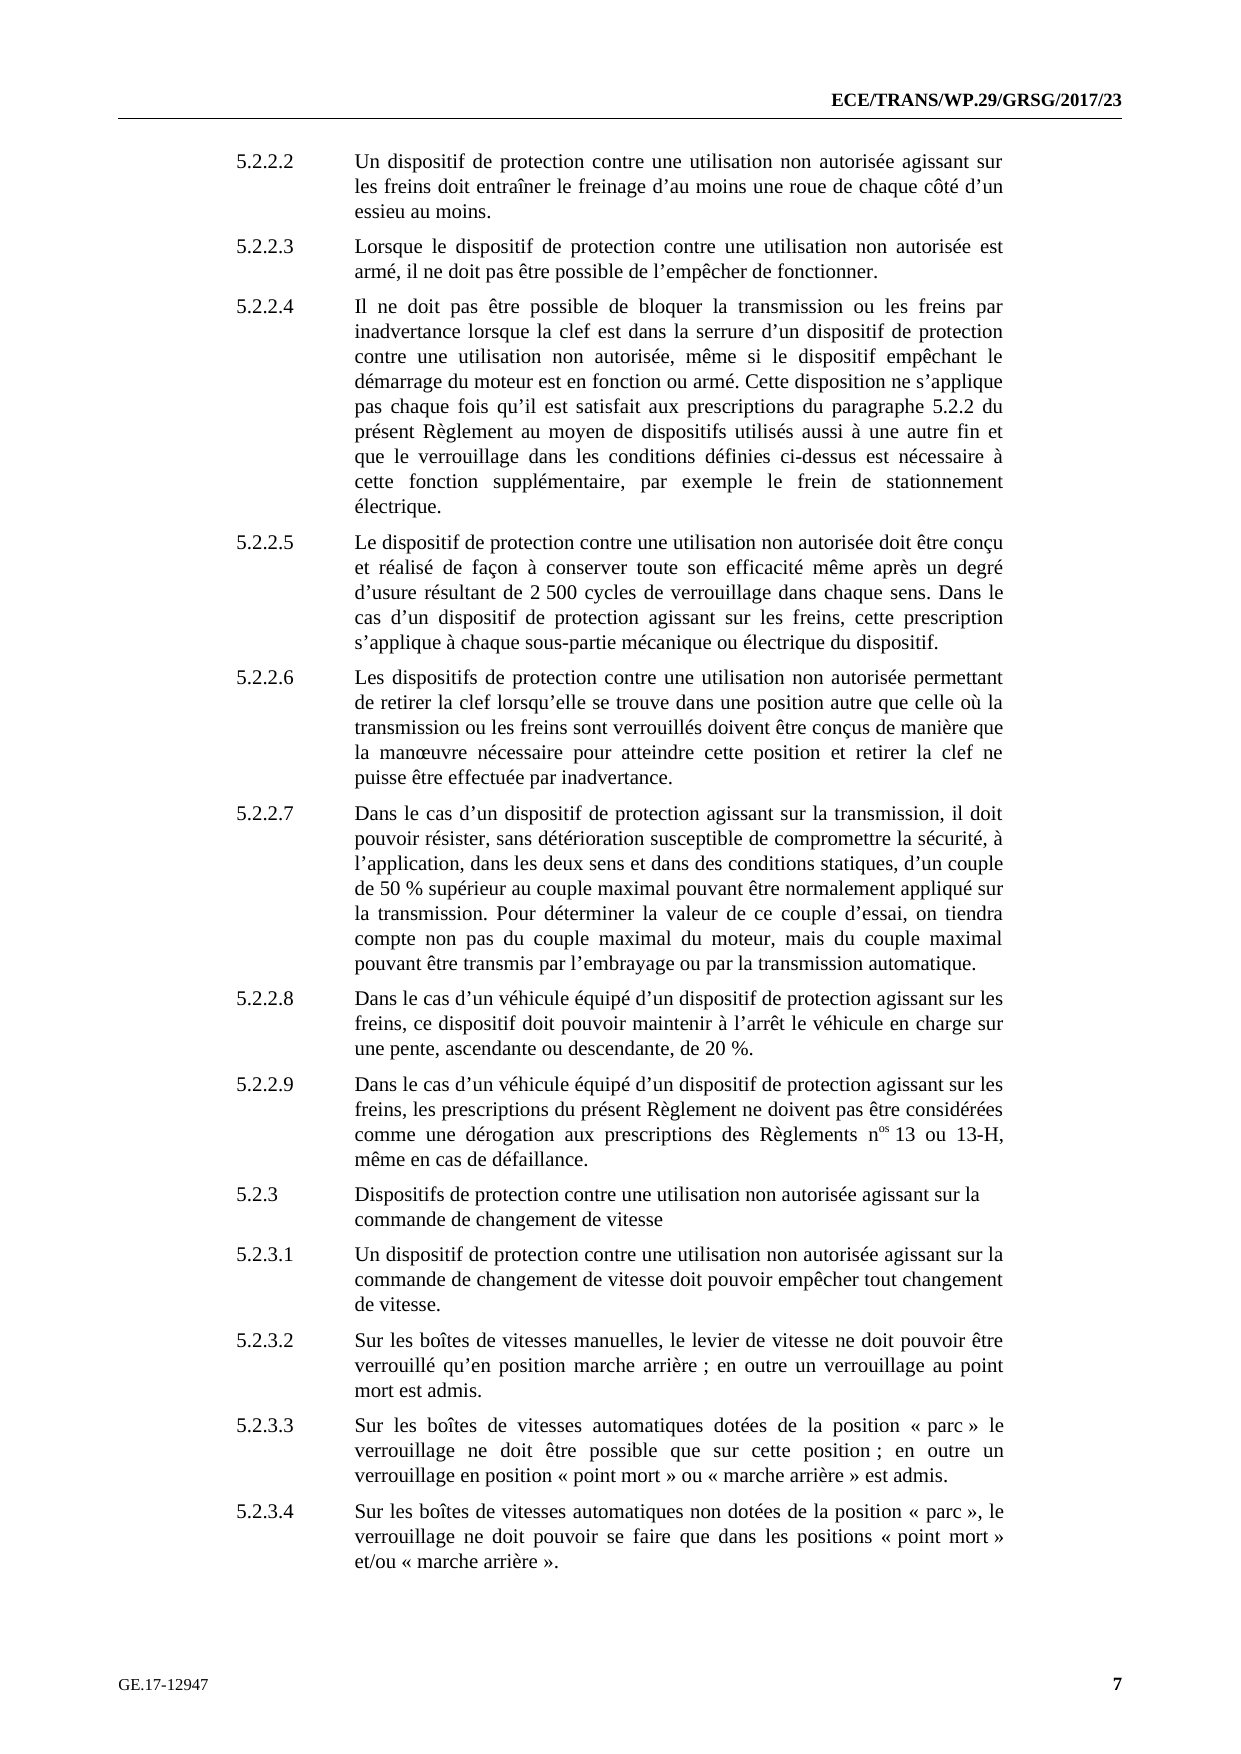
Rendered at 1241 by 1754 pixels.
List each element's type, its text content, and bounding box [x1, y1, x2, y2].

text 5.2.2.3 Lorsque le dispositif de protection contre une utilisation non autorisée est armé, il ne doit pas être possible de l’empêcher de fonctionner. [236, 233, 1004, 283]
text 5.2.2.4 Il ne doit pas être possible de bloquer la transmission ou les freins par inadvertance lorsque la clef est dans la serrure d’un dispositif de protection contre une utilisation non autorisée, même si le dispositif empêchant le démarrage du moteur est en fonction ou armé. Cette disposition ne s’applique pas chaque fois qu’il est satisfait aux prescriptions du paragraphe 5.2.2 du présent Règlement au moyen de dispositifs utilisés aussi à une autre fin et que le verrouillage dans les conditions définies ci-dessus est nécessaire à cette fonction supplémentaire, par exemple le frein de stationnement électrique. [236, 293, 1004, 518]
text 5.2.2.5 Le dispositif de protection contre une utilisation non autorisée doit être conçu et réalisé de façon à conserver toute son efficacité même après un degré d’usure résultant de 2 500 cycles de verrouillage dans chaque sens. Dans le cas d’un dispositif de protection agissant sur les freins, cette prescription s’applique à chaque sous-partie mécanique ou électrique du dispositif. [236, 529, 1004, 654]
text 5.2.2.8 Dans le cas d’un véhicule équipé d’un dispositif de protection agissant sur les freins, ce dispositif doit pouvoir maintenir à l’arrêt le véhicule en charge sur une pente, ascendante ou descendante, de 20 %. [236, 985, 1004, 1060]
text 5.2.3.4 Sur les boîtes de vitesses automatiques non dotées de la position « parc », le verrouillage ne doit pouvoir se faire que dans les positions « point mort » et/ou « marche arrière ». [236, 1498, 1004, 1573]
text 5.2.2.7 Dans le cas d’un dispositif de protection agissant sur la transmission, il doit pouvoir résister, sans détérioration susceptible de compromettre la sécurité, à l’application, dans les deux sens et dans des conditions statiques, d’un couple de 50 % supérieur au couple maximal pouvant être normalement appliqué sur la transmission. Pour déterminer la valeur de ce couple d’essai, on tiendra compte non pas du couple maximal du moteur, mais du couple maximal pouvant être transmis par l’embrayage ou par la transmission automatique. [236, 800, 1004, 975]
text 5.2.2.9 Dans le cas d’un véhicule équipé d’un dispositif de protection agissant sur les freins, les prescriptions du présent Règlement ne doivent pas être considérées comme une dérogation aux prescriptions des Règlements nos 13 ou 13-H, même en cas de défaillance. [236, 1071, 1004, 1171]
text 5.2.3.2 Sur les boîtes de vitesses manuelles, le levier de vitesse ne doit pouvoir être verrouillé qu’en position marche arrière ; en outre un verrouillage au point mort est admis. [236, 1327, 1004, 1402]
text 5.2.3.1 Un dispositif de protection contre une utilisation non autorisée agissant sur la commande de changement de vitesse doit pouvoir empêcher tout changement de vitesse. [236, 1241, 1004, 1316]
text 5.2.2.2 Un dispositif de protection contre une utilisation non autorisée agissant sur les freins doit entraîner le freinage d’au moins une roue de chaque côté d’un essieu au moins. [236, 148, 1004, 223]
text 5.2.2.6 Les dispositifs de protection contre une utilisation non autorisée permettant de retirer la clef lorsqu’elle se trouve dans une position autre que celle où la transmission ou les freins sont verrouillés doivent être conçus de manière que la manœuvre nécessaire pour atteindre cette position et retirer la clef ne puisse être effectuée par inadvertance. [236, 664, 1004, 789]
text 5.2.3.3 Sur les boîtes de vitesses automatiques dotées de la position « parc » le verrouillage ne doit être possible que sur cette position ; en outre un verrouillage en position « point mort » ou « marche arrière » est admis. [236, 1412, 1004, 1487]
text 5.2.3 Dispositifs de protection contre une utilisation non autorisée agissant sur la commande de changement de vitesse [236, 1181, 1004, 1231]
